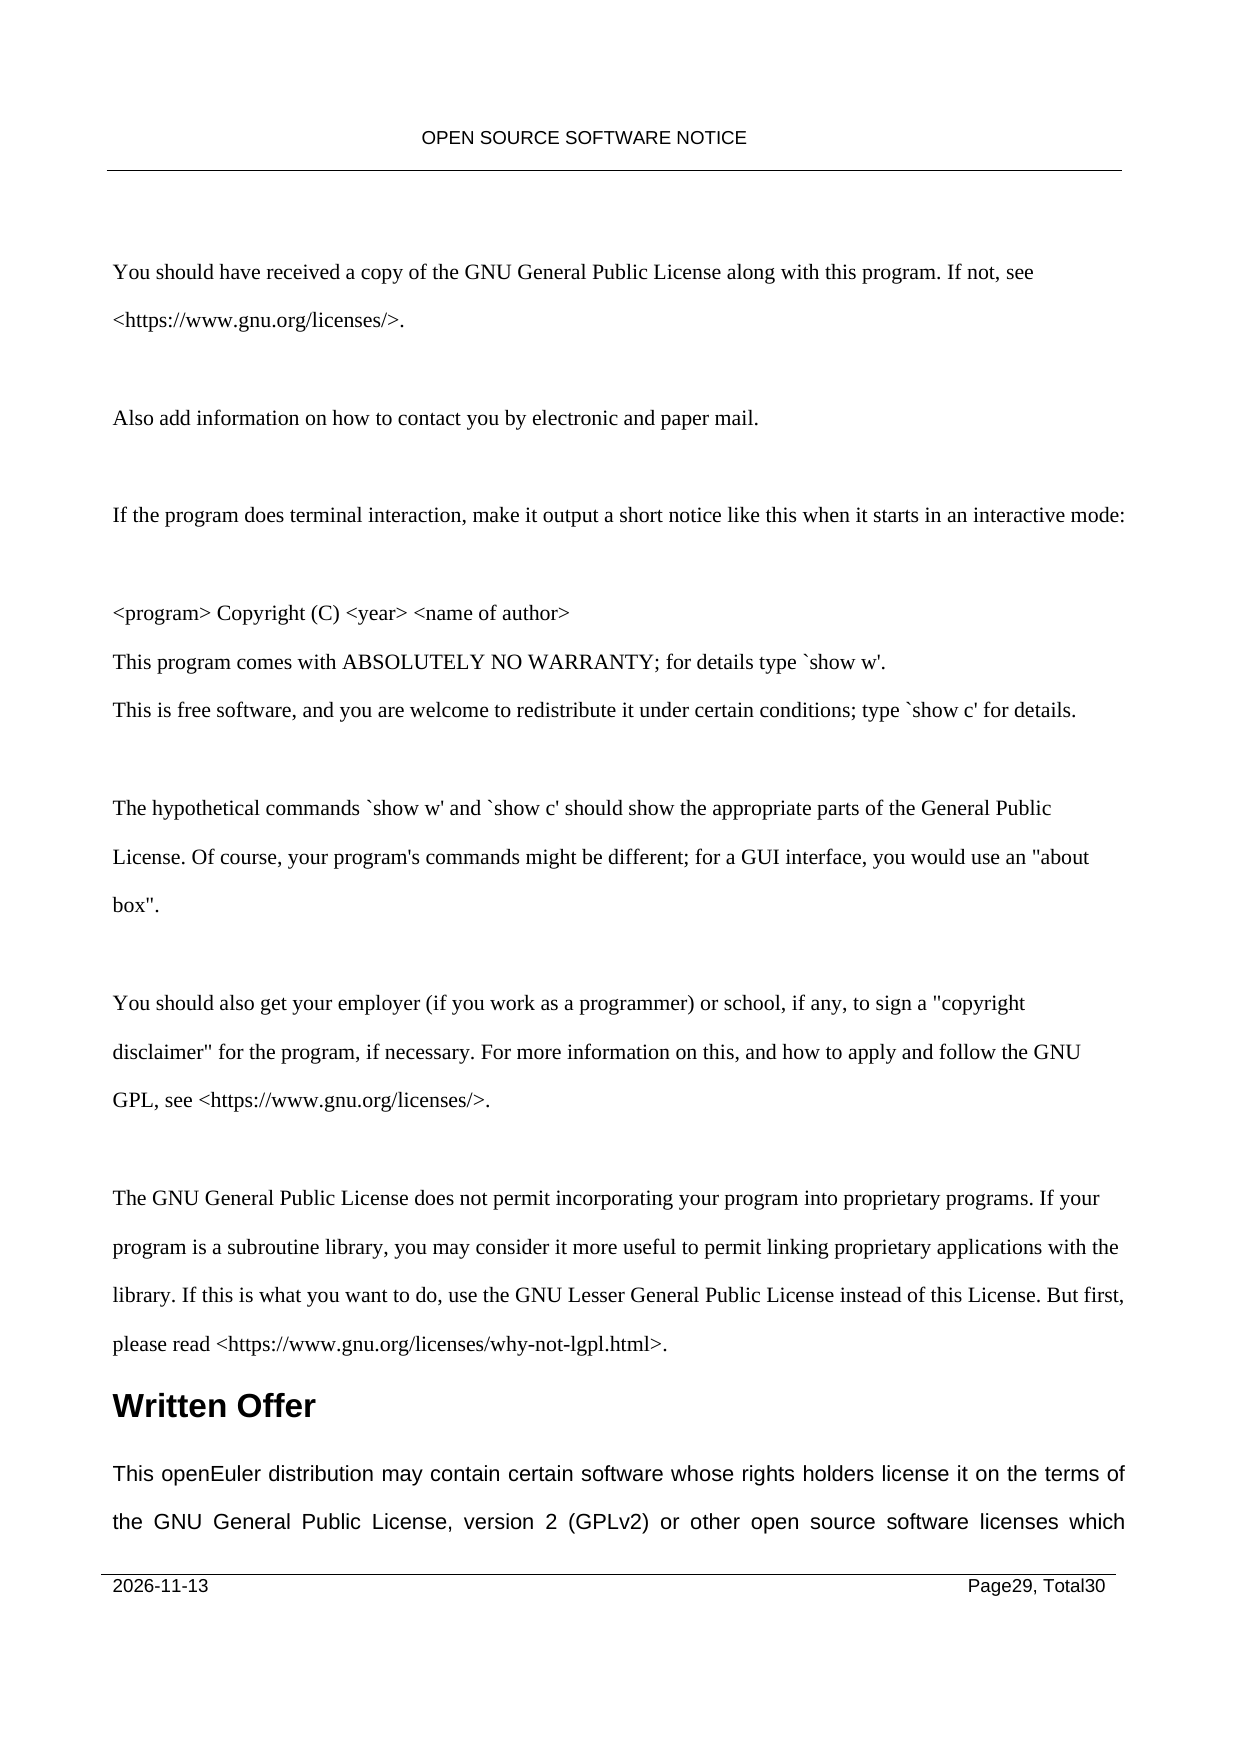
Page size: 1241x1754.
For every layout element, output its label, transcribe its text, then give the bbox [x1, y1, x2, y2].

text Written Offer [112, 1373, 1128, 1438]
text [112, 206, 1128, 1360]
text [112, 1457, 1128, 1538]
